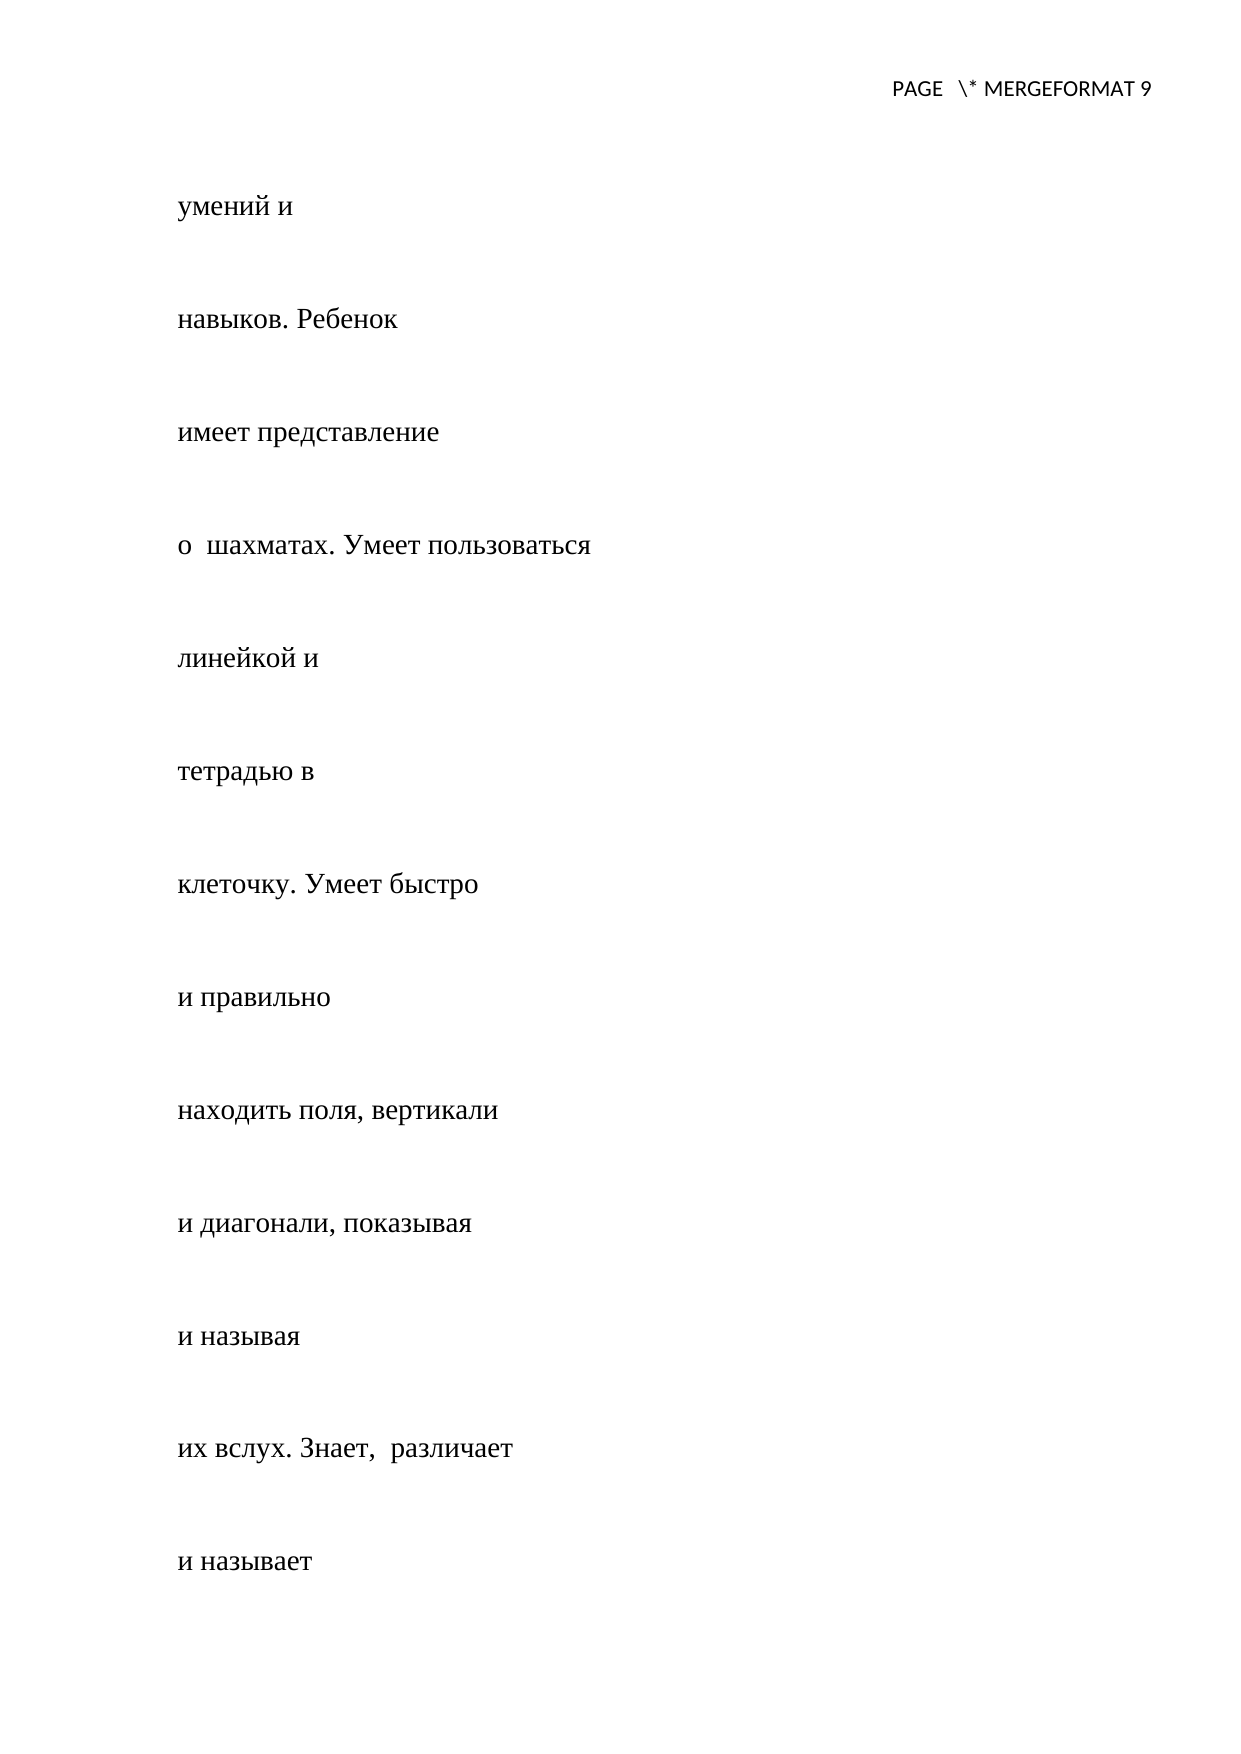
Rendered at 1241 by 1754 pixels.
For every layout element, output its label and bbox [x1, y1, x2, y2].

text [177, 130, 1152, 1578]
